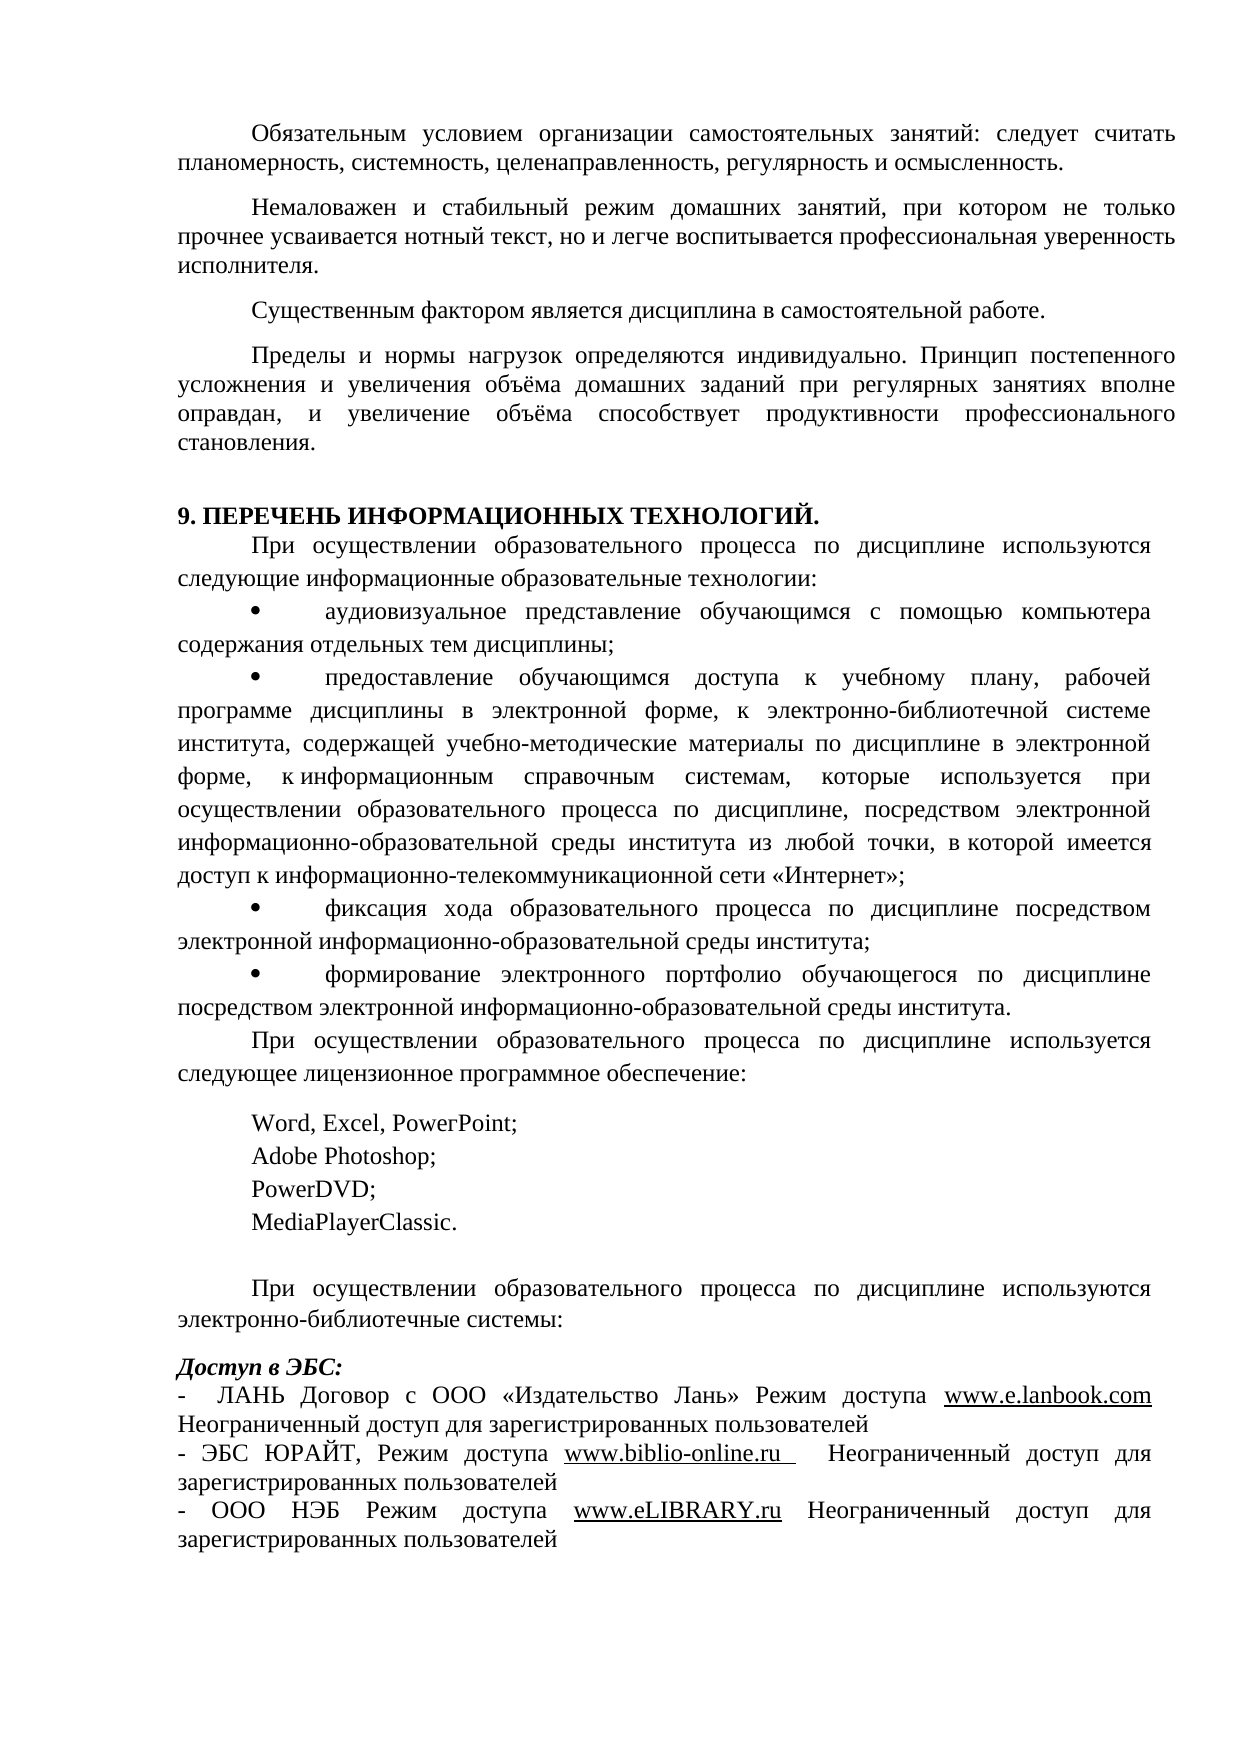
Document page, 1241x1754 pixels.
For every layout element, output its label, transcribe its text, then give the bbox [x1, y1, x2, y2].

text - ЛАНЬ Договор с ООО «Издательство Лань» Режим доступа www.e.lanbook.com Неограниченный доступ для зарегистрированных пользователей [177, 1380, 1152, 1438]
text При осуществлении образовательного процесса по дисциплине используется следующее лицензионное программное обеспечение: [177, 1025, 1152, 1087]
list предоставление обучающимся доступа к учебному плану, рабочей программе дисциплины в электронной форме, к электронно-библиотечной системе института, содержащей учебно-методические материалы по дисциплине в электронной форме, к информационным справочным системам, которые используется при осуществлении образовательного процесса по дисциплине, посредством электронной информационно-образовательной среды института из любой точки, в которой имеется доступ к информационно-телекоммуникационной сети «Интернет»; [177, 662, 1152, 889]
text Пределы и нормы нагрузок определяются индивидуально. Принцип постепенного усложнения и увеличения объёма домашних заданий при регулярных занятиях вполне оправдан, и увеличение объёма способствует продуктивности профессионального становления. [177, 341, 1176, 456]
text Обязательным условием организации самостоятельных занятий: следует считать планомерность, системность, целенаправленность, регулярность и осмысленность. [177, 118, 1176, 176]
text При осуществлении образовательного процесса по дисциплине используются электронно-библиотечные системы: [177, 1273, 1152, 1333]
text Существенным фактором является дисциплина в самостоятельной работе. [177, 295, 1176, 324]
text - ООО НЭБ Режим доступа www.eLIBRARY.ru Неограниченный доступ для зарегистрированных пользователей [177, 1495, 1152, 1553]
text 9. ПЕРЕЧЕНЬ ИНФОРМАЦИОННЫХ ТЕХНОЛОГИЙ. [177, 501, 1152, 530]
text PowerDVD; [177, 1174, 1152, 1203]
text Доступ в ЭБС: [177, 1352, 1152, 1380]
list формирование электронного портфолио обучающегося по дисциплине посредством электронной информационно-образовательной среды института. [177, 959, 1152, 1021]
list аудиовизуальное представление обучающимся с помощью компьютера содержания отдельных тем дисциплины; [177, 596, 1152, 658]
text Wогd, Ехсеl, PowегРоint; [177, 1108, 1152, 1137]
text MediaPlayerClassic. [177, 1207, 1152, 1236]
text - ЭБС ЮРАЙТ, Режим доступа www.biblio-online.ru Неограниченный доступ для зарегистрированных пользователей [177, 1438, 1152, 1495]
text Adobe Photoshop; [177, 1141, 1152, 1169]
text При осуществлении образовательного процесса по дисциплине используются следующие информационные образовательные технологии: [177, 530, 1152, 592]
text Немаловажен и стабильный режим домашних занятий, при котором не только прочнее усваивается нотный текст, но и легче воспитывается профессиональная уверенность исполнителя. [177, 192, 1176, 278]
list фиксация хода образовательного процесса по дисциплине посредством электронной информационно-образовательной среды института; [177, 893, 1152, 955]
